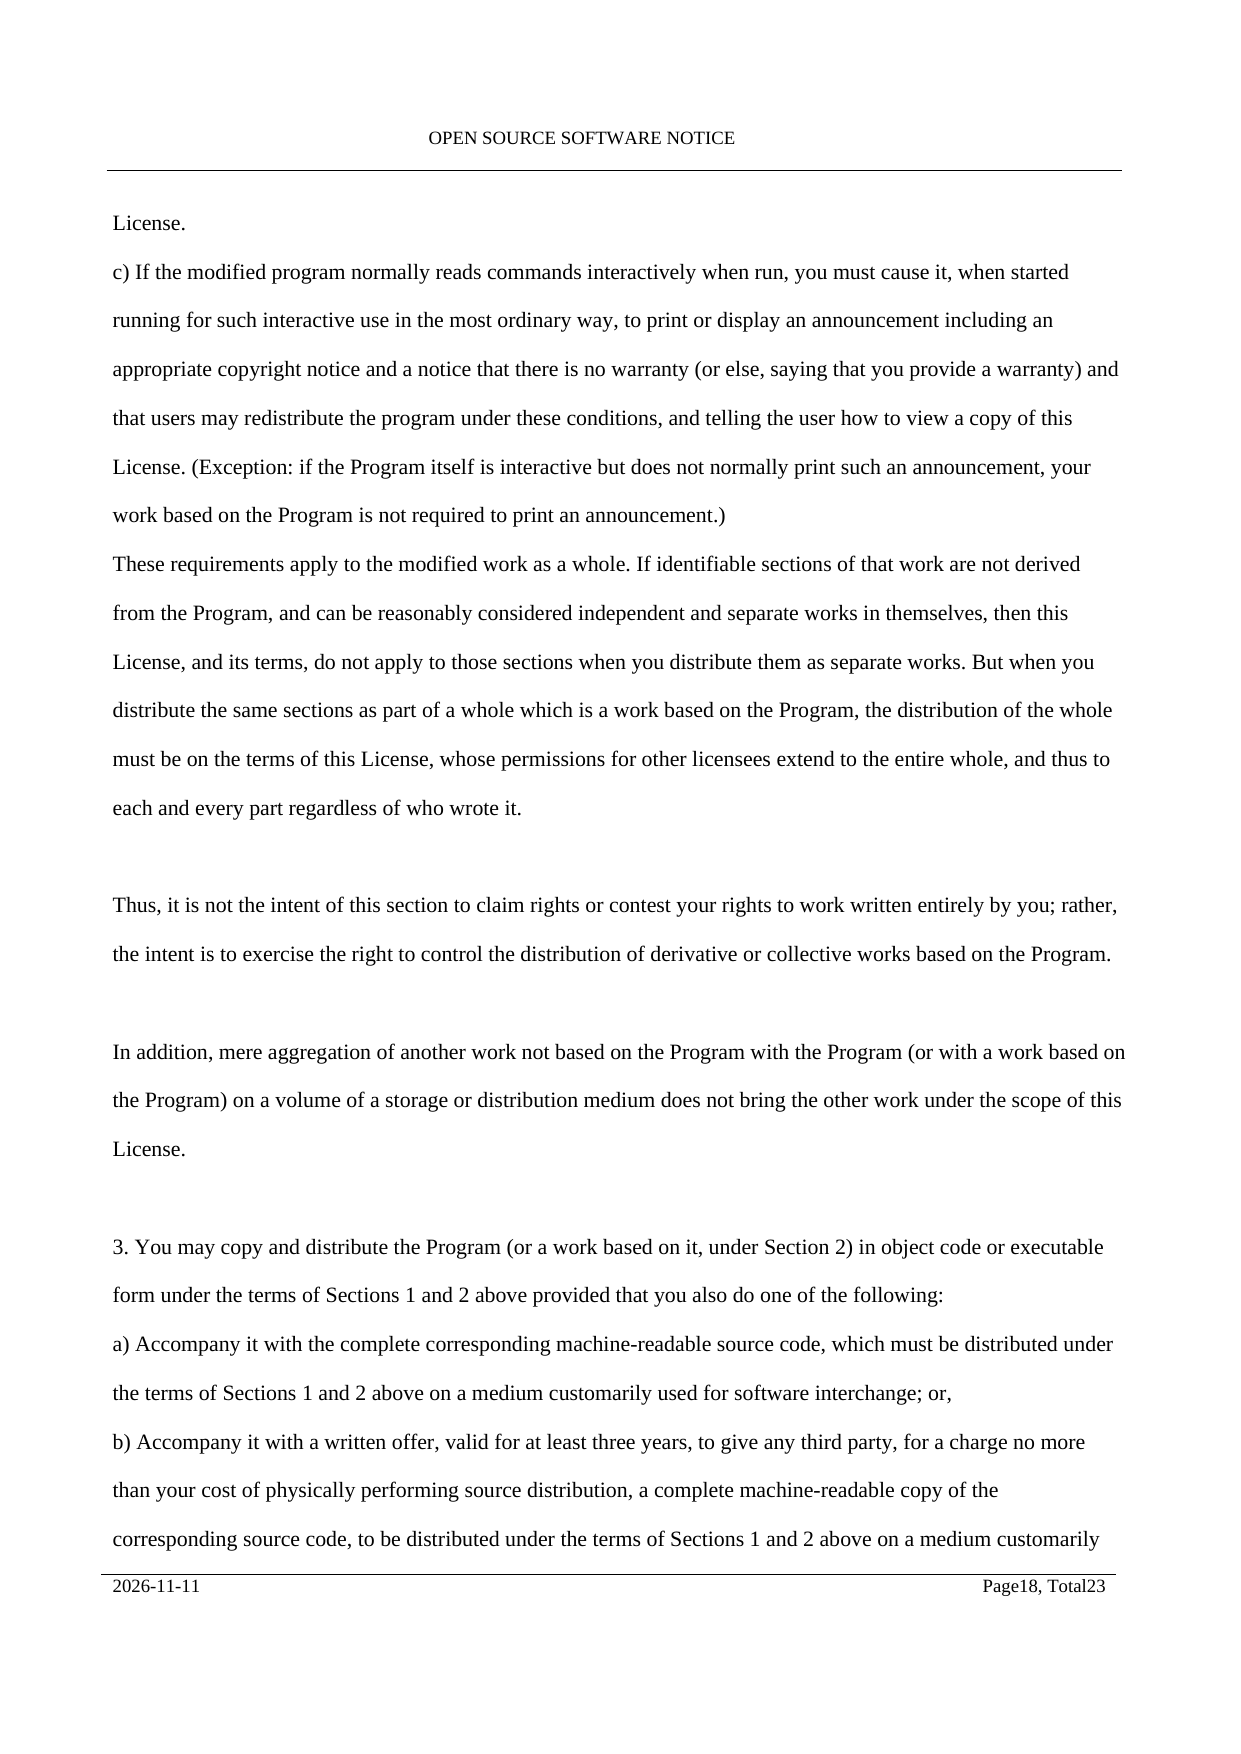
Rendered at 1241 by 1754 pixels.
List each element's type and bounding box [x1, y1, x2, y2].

text [112, 206, 1128, 1555]
